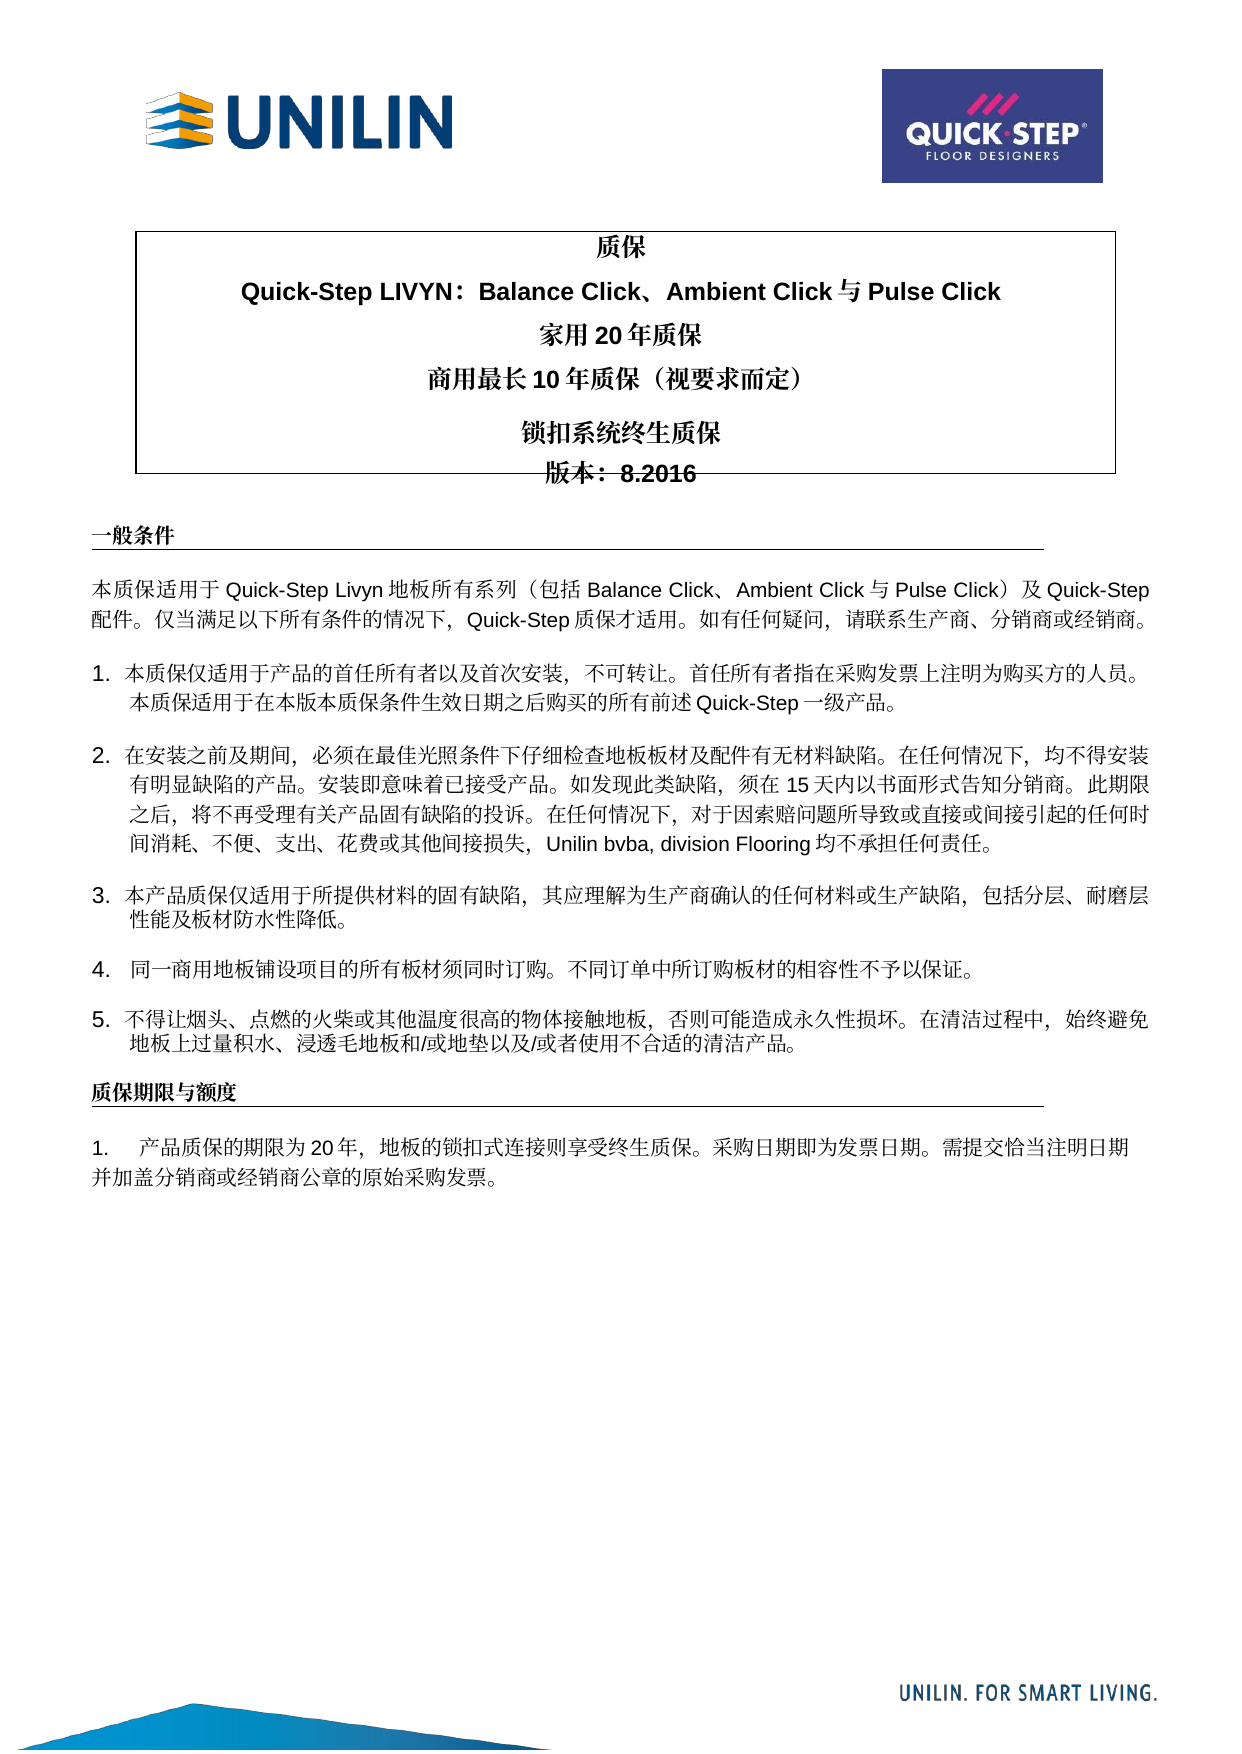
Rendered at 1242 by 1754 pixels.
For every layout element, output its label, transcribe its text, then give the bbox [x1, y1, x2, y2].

text Quick-Step LIVYN：Balance Click、Ambient Click与Pulse Click [92, 271, 1150, 307]
picture [882, 69, 1103, 183]
text 商用最长10年质保（视要求而定） [92, 359, 1150, 396]
text 1. 产品质保的期限为20年，地板的锁扣式连接则享受终生质保。采购日期即为发票日期。需提交恰当注明日期并加盖分销商或经销商公章的原始采购发票。 [92, 1131, 1150, 1191]
text 版本：8.2016 [92, 459, 1150, 487]
text 一般条件 [92, 523, 1150, 546]
text 1. 本质保仅适用于产品的首任所有者以及首次安装，不可转让。首任所有者指在采购发票上注明为购买方的人员。本质保适用于在本版本质保条件生效日期之后购买的所有前述Quick-Step一级产品。 [92, 658, 1150, 716]
text 锁扣系统终生质保 [92, 413, 1150, 449]
text 3. 本产品质保仅适用于所提供材料的固有缺陷，其应理解为生产商确认的任何材料或生产缺陷，包括分层、耐磨层性能及板材防水性降低。 [92, 884, 1150, 932]
text 质保期限与额度 [92, 1080, 1150, 1103]
text 2. 在安装之前及期间，必须在最佳光照条件下仔细检查地板板材及配件有无材料缺陷。在任何情况下，均不得安装有明显缺陷的产品。安装即意味着已接受产品。如发现此类缺陷，须在15天内以书面形式告知分销商。此期限之后，将不再受理有关产品固有缺陷的投诉。在任何情况下，对于因索赔问题所导致或直接或间接引起的任何时间消耗、不便、支出、花费或其他间接损失，Unilin bvba, division Flooring均不承担任何责任。 [92, 740, 1150, 858]
text 质保 [92, 227, 1150, 263]
text 家用20年质保 [92, 316, 1150, 352]
text 4. 同一商用地板铺设项目的所有板材须同时订购。不同订单中所订购板材的相容性不予以保证。 [92, 958, 1150, 982]
text 本质保适用于Quick-Step Livyn地板所有系列（包括Balance Click、Ambient Click与Pulse Click）及Quick-Step配件。仅当满足以下所有条件的情况下，Quick-Step质保才适用。如有任何疑问，请联系生产商、分销商或经销商。 [92, 574, 1150, 633]
text 5. 不得让烟头、点燃的火柴或其他温度很高的物体接触地板，否则可能造成永久性损坏。在清洁过程中，始终避免地板上过量积水、浸透毛地板和/或地垫以及/或者使用不合适的清洁产品。 [92, 1008, 1150, 1056]
picture [0, 1657, 1239, 1750]
picture [146, 92, 452, 149]
